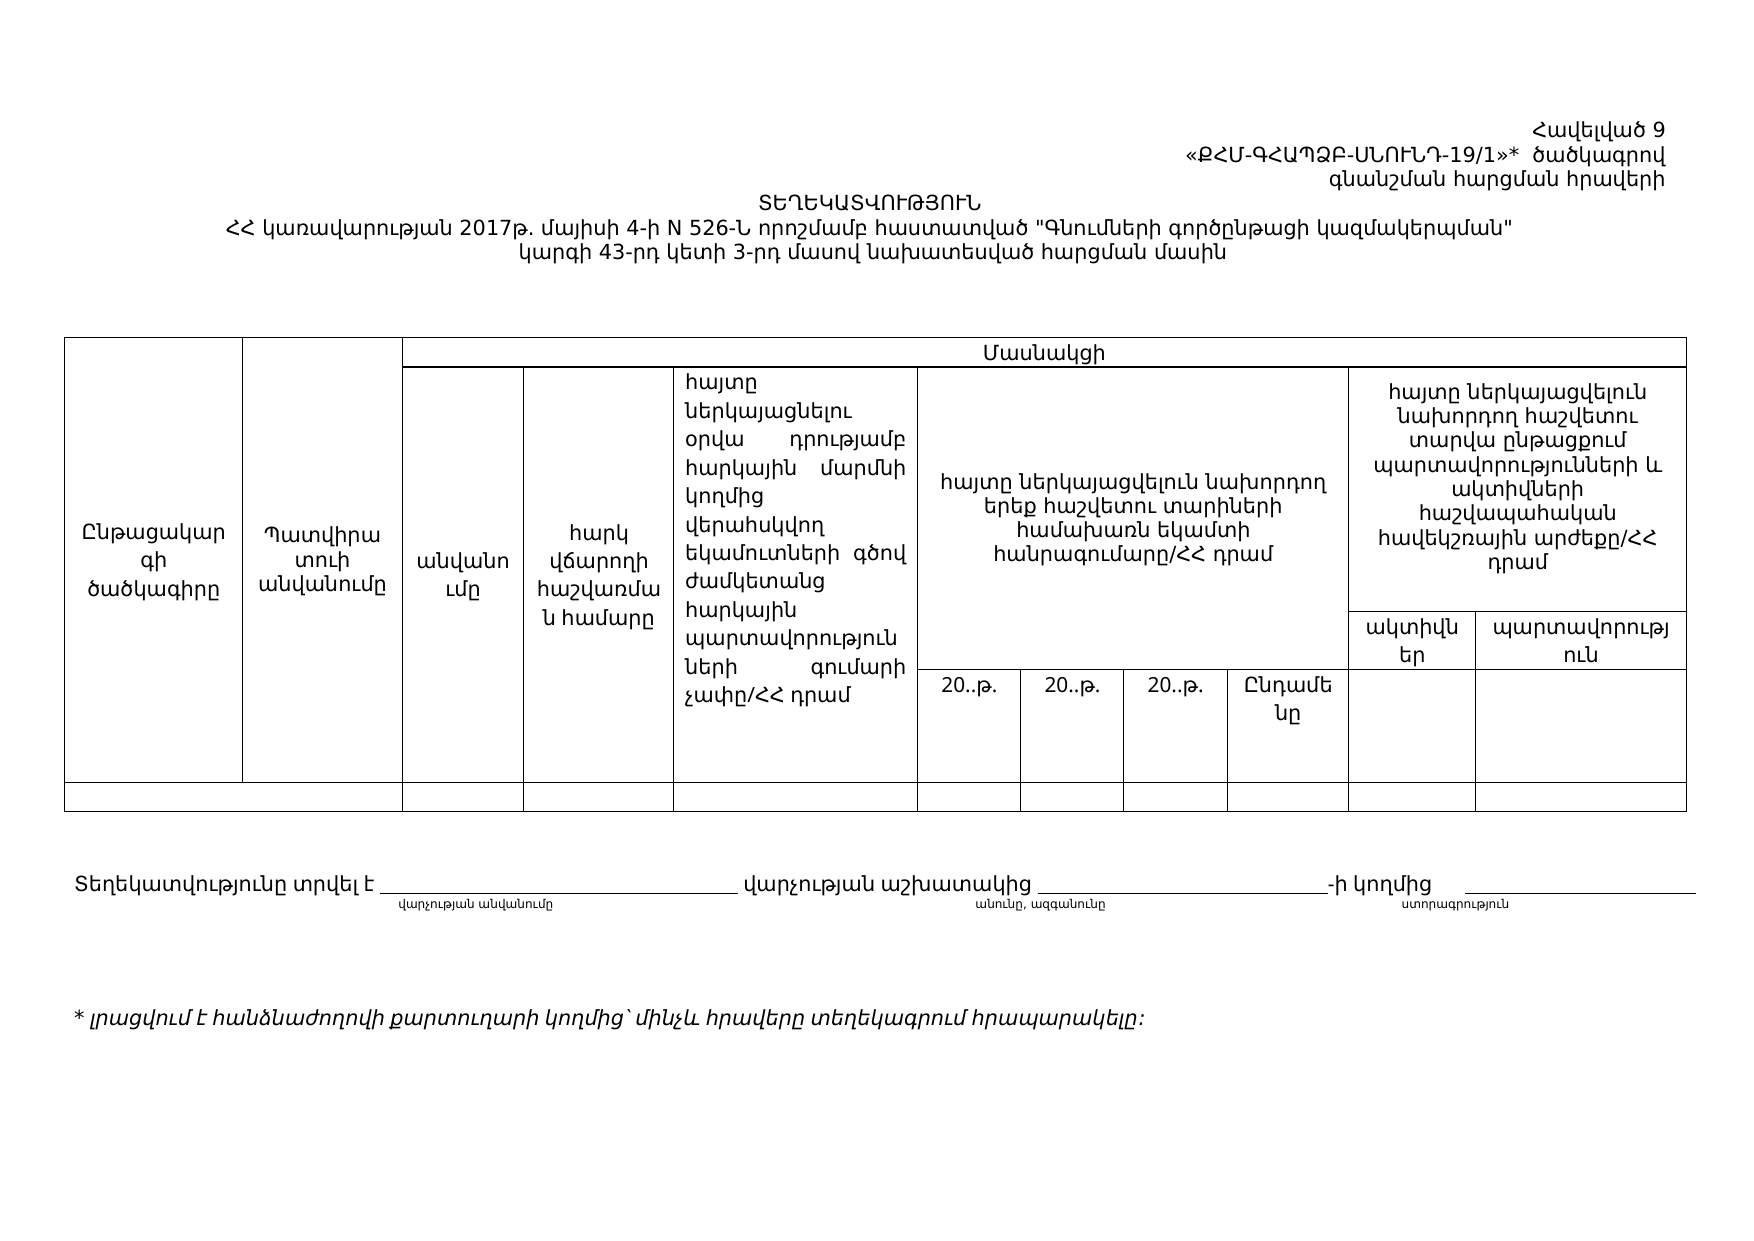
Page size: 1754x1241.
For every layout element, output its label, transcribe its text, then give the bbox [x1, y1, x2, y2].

table_cell [1476, 670, 1686, 782]
text ՏԵՂԵԿԱՏՎՈՒԹՅՈՒՆ [74, 191, 1666, 216]
table_cell Ընդամենը [1228, 670, 1348, 782]
text «ՔՀՄ-ԳՀԱՊՁԲ-ՍՆՈՒՆԴ-19/1»* ծածկագրով [74, 143, 1666, 167]
table_cell [1124, 783, 1227, 811]
table_cell անվանումը [403, 368, 523, 782]
table_cell [1228, 783, 1348, 811]
table_header Պատվիրատուի անվանումը [243, 338, 402, 782]
table_cell ակտիվներ [1349, 612, 1475, 669]
text Հավելված 9 [74, 118, 1666, 143]
text ՀՀ կառավարության 2017թ. մայիսի 4-ի N 526-Ն որոշմամբ հաստատված "Գնումների գործընթացի կազմակերպման" [74, 216, 1666, 240]
text * լրացվում է հանձնաժողովի քարտուղարի կողմից` մինչև հրավերը տեղեկագրում հրապարակելը: [74, 1003, 1666, 1031]
text վարչության անվանումը անունը, ազգանունը ստորագրություն [74, 897, 1666, 922]
text կարգի 43-րդ կետի 3-րդ մասով նախատեսված հարցման մասին [74, 240, 1666, 264]
table_cell [403, 783, 523, 811]
table_cell [674, 783, 917, 811]
table_cell [1349, 783, 1475, 811]
table_cell հայտը ներկայացվելուն նախորդող երեք հաշվետու տարիների համախառն եկամտի հանրագումարը/ՀՀ դրամ [918, 368, 1348, 669]
table_cell պարտավորություն [1476, 612, 1686, 669]
text գնանշման հարցման հրավերի [74, 167, 1666, 191]
table_cell 20..թ. [1021, 670, 1123, 782]
table_cell [918, 783, 1020, 811]
table_cell հայտը ներկայացնելու օրվա դրությամբ հարկային մարմնի կողմից վերահսկվող եկամուտների գծով ժամկետանց հարկային պարտավորությունների գումարի չափը/ՀՀ դրամ [674, 368, 917, 782]
table_cell [1349, 670, 1475, 782]
table_cell հայտը ներկայացվելուն նախորդող հաշվետու տարվա ընթացքում պարտավորությունների և ակտիվների հաշվապահական հավեկշռային արժեքը/ՀՀ դրամ [1349, 368, 1686, 611]
table_cell 20..թ. [1124, 670, 1227, 782]
table_cell հարկ վճարողի հաշվառման համարը [524, 368, 673, 782]
text Տեղեկատվությունը տրվել է վարչության աշխատակից -ի կողմից [74, 869, 1666, 897]
table_cell [524, 783, 673, 811]
table_cell 20..թ. [918, 670, 1020, 782]
table_header Ընթացակարգի ծածկագիրը [65, 338, 242, 782]
table_header Մասնակցի [403, 338, 1686, 366]
table_cell [65, 783, 402, 811]
table_cell [1476, 783, 1686, 811]
table_cell [1021, 783, 1123, 811]
